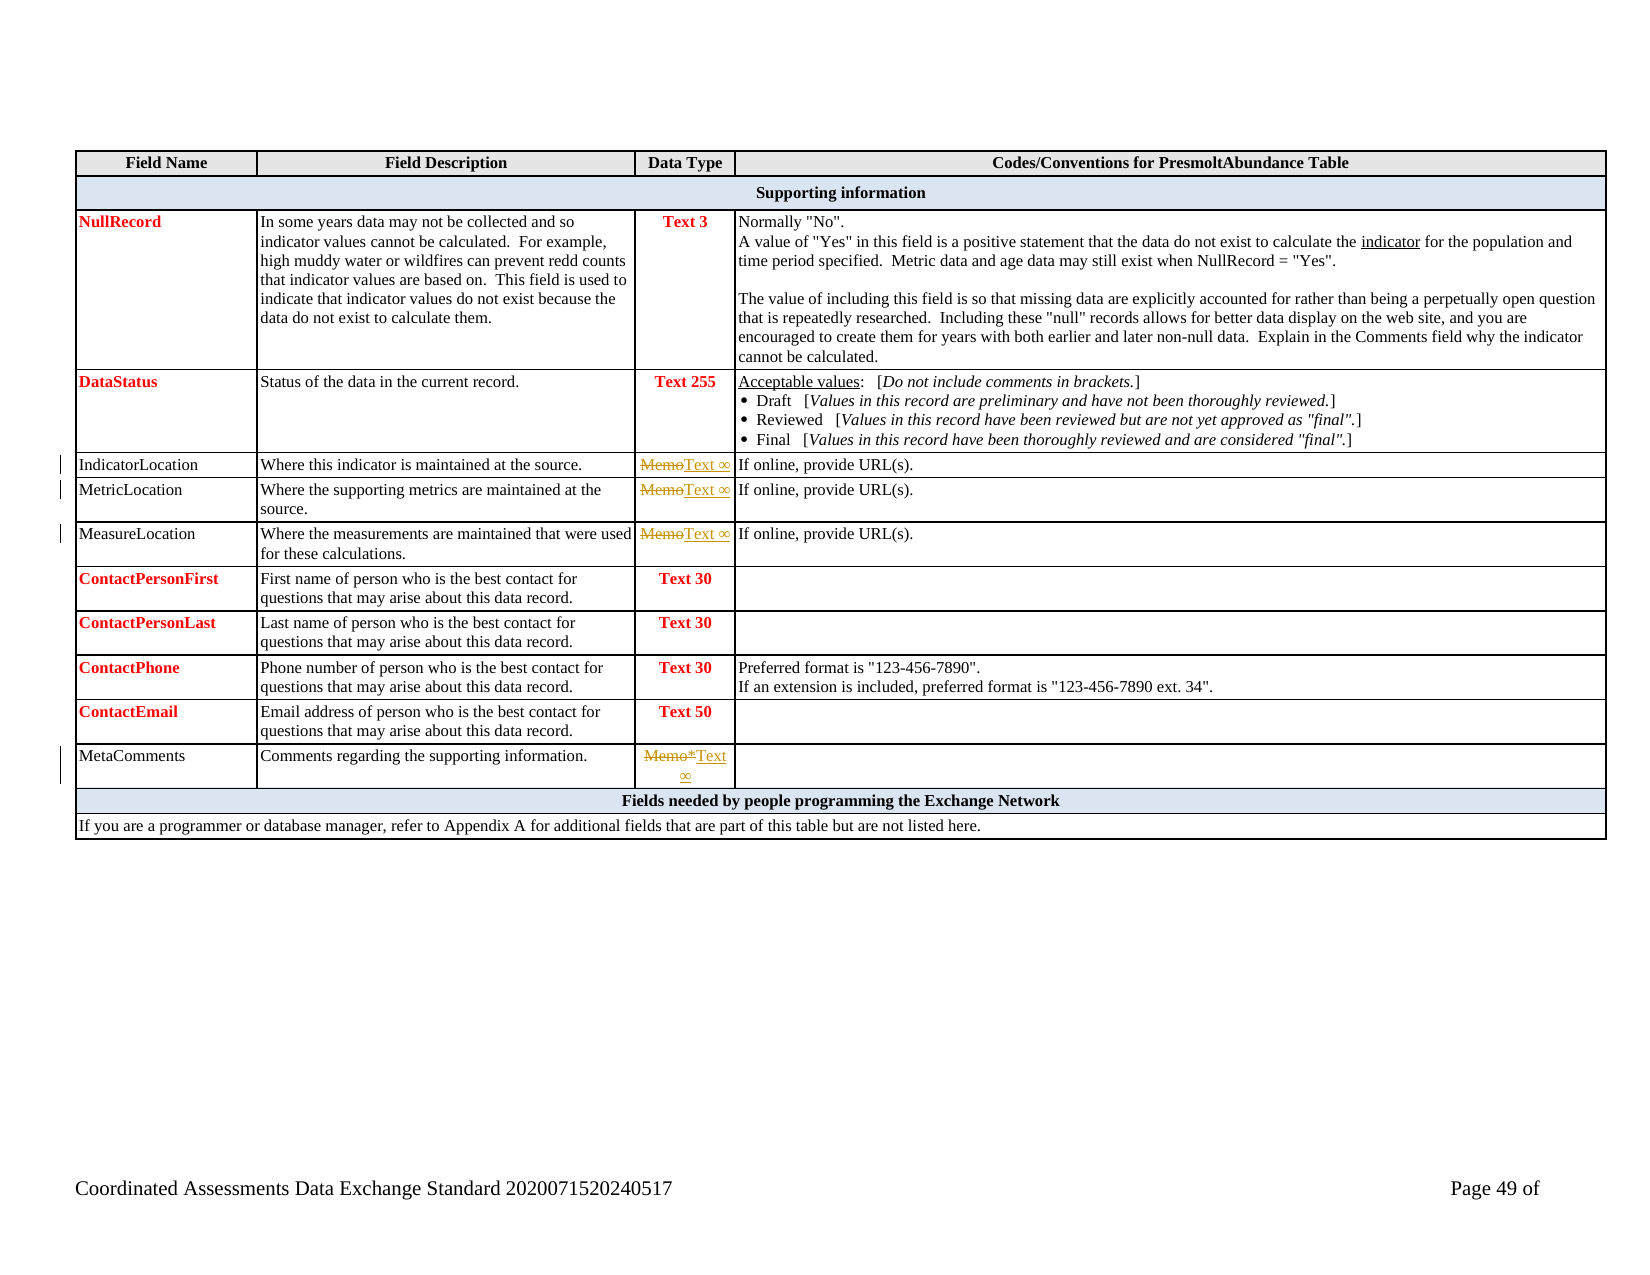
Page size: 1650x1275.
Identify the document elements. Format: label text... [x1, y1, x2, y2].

table_header Data Type [636, 152, 734, 175]
table_cell [736, 612, 1605, 654]
table_cell Where this indicator is maintained at the source. [258, 453, 634, 477]
table_cell IndicatorLocation [77, 453, 256, 477]
table_cell First name of person who is the best contact for questions that may arise about this data record. [258, 567, 634, 610]
table_cell Text 3 [636, 211, 734, 369]
table_cell Text 255 [636, 370, 734, 452]
table_cell DataStatus [77, 370, 256, 452]
table_header Codes/Conventions for PresmoltAbundance Table [736, 152, 1605, 175]
table_cell MeasureLocation [77, 523, 256, 566]
table_cell [736, 567, 1605, 610]
table_cell [636, 478, 734, 521]
table_cell Last name of person who is the best contact for questions that may arise about this data record. [258, 612, 634, 654]
table_cell Supporting information [77, 177, 1605, 209]
table_cell If you are a programmer or database manager, refer to Appendix A for additional fields that are part of this table but are not listed here. [77, 814, 1605, 838]
table_cell Email address of person who is the best contact for questions that may arise about this data record. [258, 700, 634, 743]
table_cell If online, provide URL(s). [736, 453, 1605, 477]
table_cell Text 30 [636, 567, 734, 610]
table_cell MetaComments [77, 745, 256, 787]
table_cell ContactEmail [77, 700, 256, 743]
table_cell [736, 700, 1605, 743]
table_cell Where the measurements are maintained that were used for these calculations. [258, 523, 634, 566]
table_cell [636, 523, 734, 566]
table_cell If online, provide URL(s). [736, 523, 1605, 566]
table_cell If online, provide URL(s). [736, 478, 1605, 521]
table_header Field Name [77, 152, 256, 175]
table_cell Where the supporting metrics are maintained at the source. [258, 478, 634, 521]
table_cell [636, 745, 734, 787]
table_cell Preferred format is "123-456-7890". If an extension is included, preferred format is "123-456-7890 ext. 34". [736, 656, 1605, 699]
table_cell Normally "No". A value of "Yes" in this field is a positive statement that the data do not exist to calculate the indicator for the population and time period specified. Metric data and age data may still exist when NullRecord = "Yes". The value of including this field is so that missing data are explicitly accounted for rather than being a perpetually open question that is repeatedly researched. Including these "null" records allows for better data display on the web site, and you are encouraged to create them for years with both earlier and later non-null data. Explain in the Comments field why the indicator cannot be calculated. [736, 211, 1605, 369]
table_cell In some years data may not be collected and so indicator values cannot be calculated. For example, high muddy water or wildfires can prevent redd counts that indicator values are based on. This field is used to indicate that indicator values do not exist because the data do not exist to calculate them. [258, 211, 634, 369]
table_cell ContactPhone [77, 656, 256, 699]
table_cell Text 30 [636, 656, 734, 699]
table_cell ContactPersonLast [77, 612, 256, 654]
table_cell [736, 745, 1605, 787]
table_cell Phone number of person who is the best contact for questions that may arise about this data record. [258, 656, 634, 699]
table_cell Fields needed by people programming the Exchange Network [77, 789, 1605, 813]
table_cell Text 30 [636, 612, 734, 654]
table_cell [636, 453, 734, 477]
table_cell NullRecord [77, 211, 256, 369]
table_cell Text 50 [636, 700, 734, 743]
table_cell Comments regarding the supporting information. [258, 745, 634, 787]
table_cell Acceptable values: [Do not include comments in brackets.] Draft [Values in this record are preliminary and have not been thoroughly reviewed.] Reviewed [Values in this record have been reviewed but are not yet approved as "final".] Final [Values in this record have been thoroughly reviewed and are considered "final".] [736, 370, 1605, 452]
table_cell Status of the data in the current record. [258, 370, 634, 452]
table_cell ContactPersonFirst [77, 567, 256, 610]
table_header Field Description [258, 152, 634, 175]
table_cell MetricLocation [77, 478, 256, 521]
